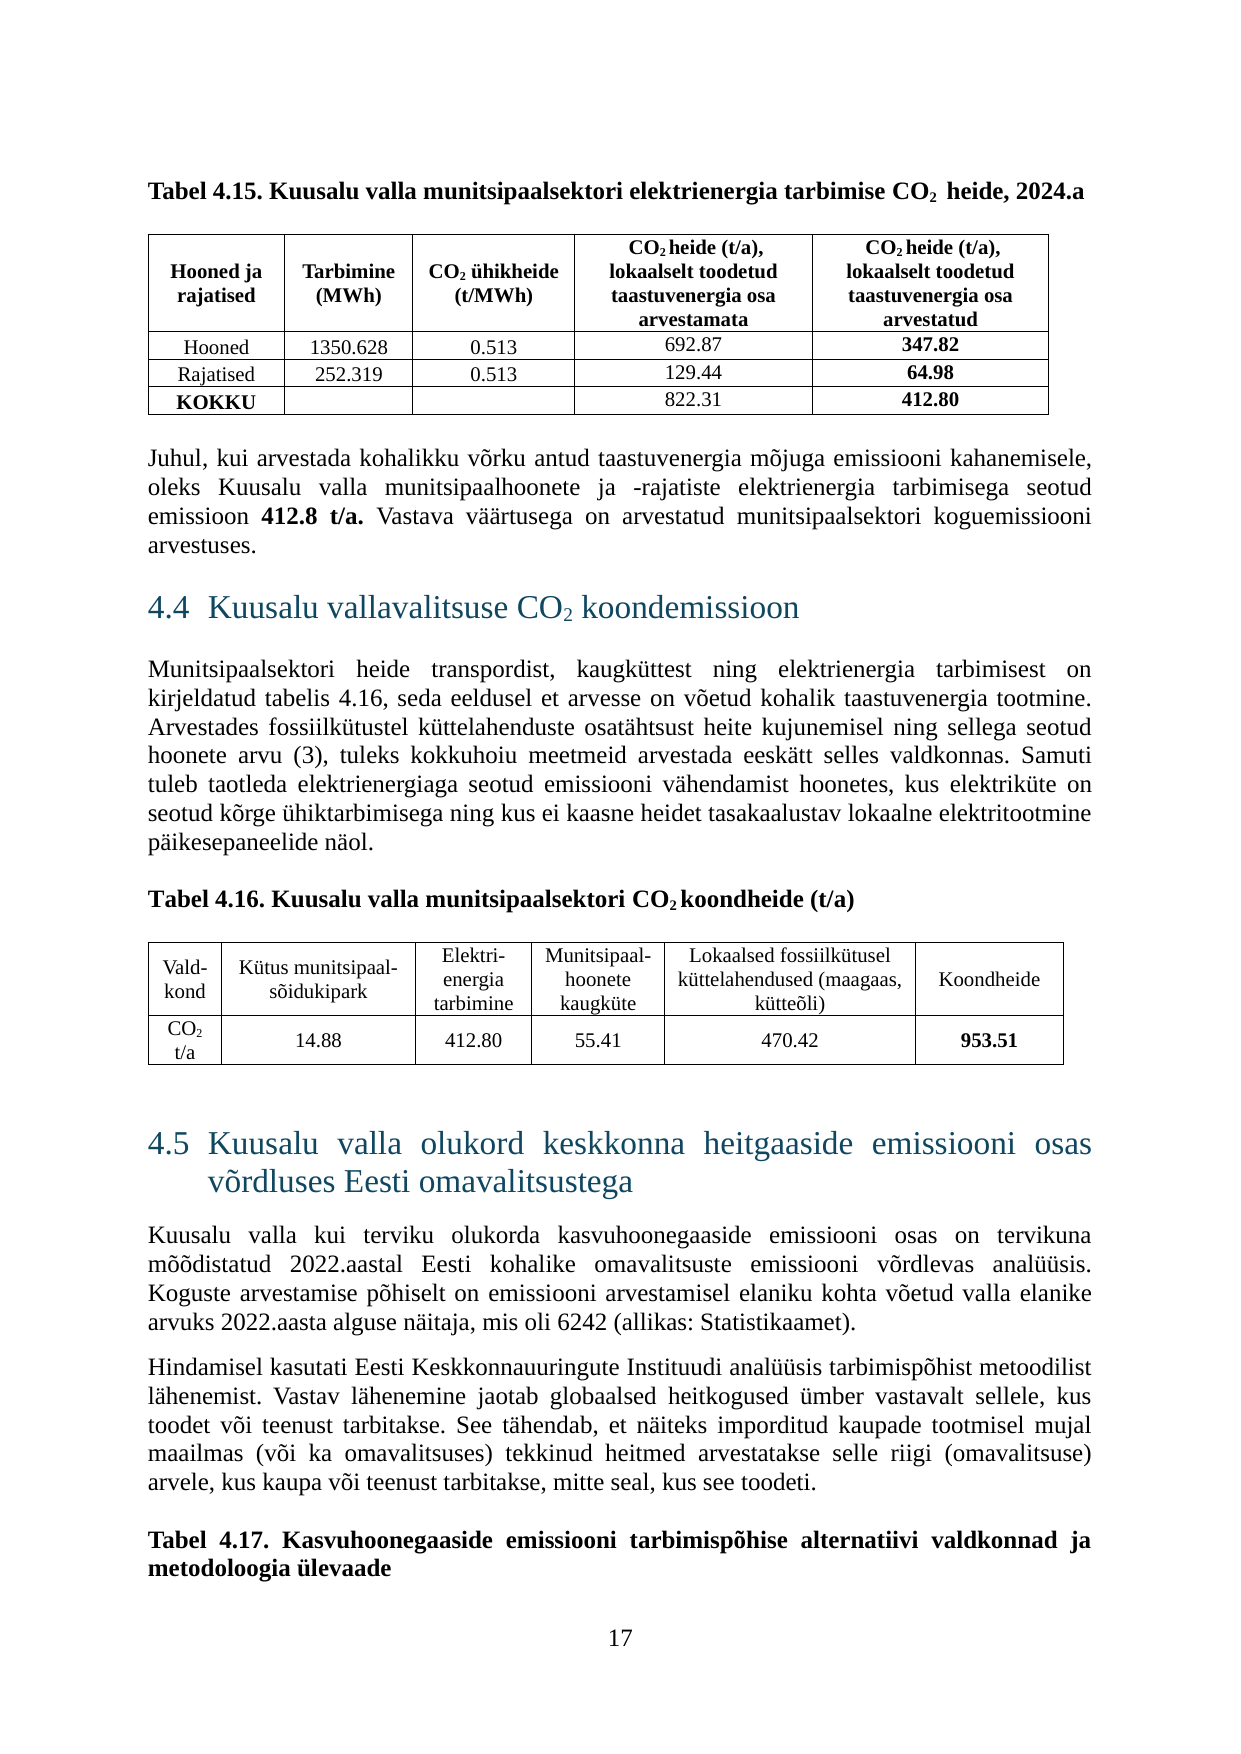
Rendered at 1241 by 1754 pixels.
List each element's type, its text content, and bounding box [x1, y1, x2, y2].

text Juhul, kui arvestada kohalikku võrku antud taastuvenergia mõjuga emissiooni kahanemisele, oleks Kuusalu valla munitsipaalhoonete ja -rajatiste elektrienergia tarbimisega seotud emissioon 412.8 t/a. Vastava väärtusega on arvestatud munitsipaalsektori koguemissiooni arvestuses. [148, 443, 1093, 558]
table_cell 953.51 [916, 1016, 1063, 1064]
table_cell 129.44 [575, 360, 812, 386]
table_cell [413, 387, 574, 414]
table_cell 14.88 [222, 1016, 415, 1064]
table_cell 692.87 [575, 332, 812, 359]
text Tabel 4.15. Kuusalu valla munitsipaalsektori elektrienergia tarbimise CO2 heide, 2024.a [148, 176, 1093, 205]
table_header Tarbimine (MWh) [285, 235, 412, 331]
table_cell 347.82 [813, 332, 1048, 359]
table_header CO2 heide (t/a), lokaalselt toodetud taastuvenergia osa arvestamata [575, 235, 812, 331]
table_header Vald-kond [149, 943, 221, 1015]
table_cell 412.80 [416, 1016, 531, 1064]
table_cell 252.319 [285, 360, 412, 386]
table_cell CO2 t/a [149, 1016, 221, 1064]
table_header Kütus munitsipaal-sõidukipark [222, 943, 415, 1015]
table_header Hooned ja rajatised [149, 235, 284, 331]
subtitle Kuusalu valla olukord keskkonna heitgaaside emissiooni osas võrdluses Eesti omavalitsustega [148, 1123, 1093, 1200]
table_cell 0.513 [413, 332, 574, 359]
text Munitsipaalsektori heide transpordist, kaugküttest ning elektrienergia tarbimisest on kirjeldatud tabelis 4.16, seda eeldusel et arvesse on võetud kohalik taastuvenergia tootmine. Arvestades fossiilkütustel küttelahenduste osatähtsust heite kujunemisel ning sellega seotud hoonete arvu (3), tuleks kokkuhoiu meetmeid arvestada eeskätt selles valdkonnas. Samuti tuleb taotleda elektrienergiaga seotud emissiooni vähendamist hoonetes, kus elektriküte on seotud kõrge ühiktarbimisega ning kus ei kaasne heidet tasakaalustav lokaalne elektritootmine päikesepaneelide näol. [148, 654, 1093, 856]
table_header CO2 heide (t/a), lokaalselt toodetud taastuvenergia osa arvestatud [813, 235, 1048, 331]
table_cell 412.80 [813, 387, 1048, 414]
table_cell 1350.628 [285, 332, 412, 359]
table_cell 0.513 [413, 360, 574, 386]
table_header Munitsipaal-hoonete kaugküte [532, 943, 664, 1015]
table_header Elektri-energia tarbimine [416, 943, 531, 1015]
table_cell 55.41 [532, 1016, 664, 1064]
table_header Koondheide [916, 943, 1063, 1015]
subtitle Kuusalu vallavalitsuse CO2 koondemissioon [148, 587, 1093, 626]
text Kuusalu valla kui terviku olukorda kasvuhoonegaaside emissiooni osas on tervikuna mõõdistatud 2022.aastal Eesti kohalike omavalitsuste emissiooni võrdlevas analüüsis. Koguste arvestamise põhiselt on emissiooni arvestamisel elaniku kohta võetud valla elanike arvuks 2022.aasta alguse näitaja, mis oli 6242 (allikas: Statistikaamet). [148, 1221, 1093, 1336]
table_cell Rajatised [149, 360, 284, 386]
table_cell KOKKU [149, 387, 284, 414]
text Tabel 4.17. Kasvuhoonegaaside emissiooni tarbimispõhise alternatiivi valdkonnad ja metodoloogia ülevaade [148, 1525, 1093, 1582]
text Hindamisel kasutati Eesti Keskkonnauuringute Instituudi analüüsis tarbimispõhist metoodilist lähenemist. Vastav lähenemine jaotab globaalsed heitkogused ümber vastavalt sellele, kus toodet või teenust tarbitakse. See tähendab, et näiteks imporditud kaupade tootmisel mujal maailmas (või ka omavalitsuses) tekkinud heitmed arvestatakse selle riigi (omavalitsuse) arvele, kus kaupa või teenust tarbitakse, mitte seal, kus see toodeti. [148, 1352, 1093, 1496]
table_cell 64.98 [813, 360, 1048, 386]
text Tabel 4.16. Kuusalu valla munitsipaalsektori CO2 koondheide (t/a) [148, 884, 1093, 913]
table_header CO2 ühikheide (t/MWh) [413, 235, 574, 331]
table_header Lokaalsed fossiilkütusel küttelahendused (maagaas, kütteõli) [665, 943, 915, 1015]
table_cell Hooned [149, 332, 284, 359]
table_cell 470.42 [665, 1016, 915, 1064]
table_cell 822.31 [575, 387, 812, 414]
table_cell [285, 387, 412, 414]
